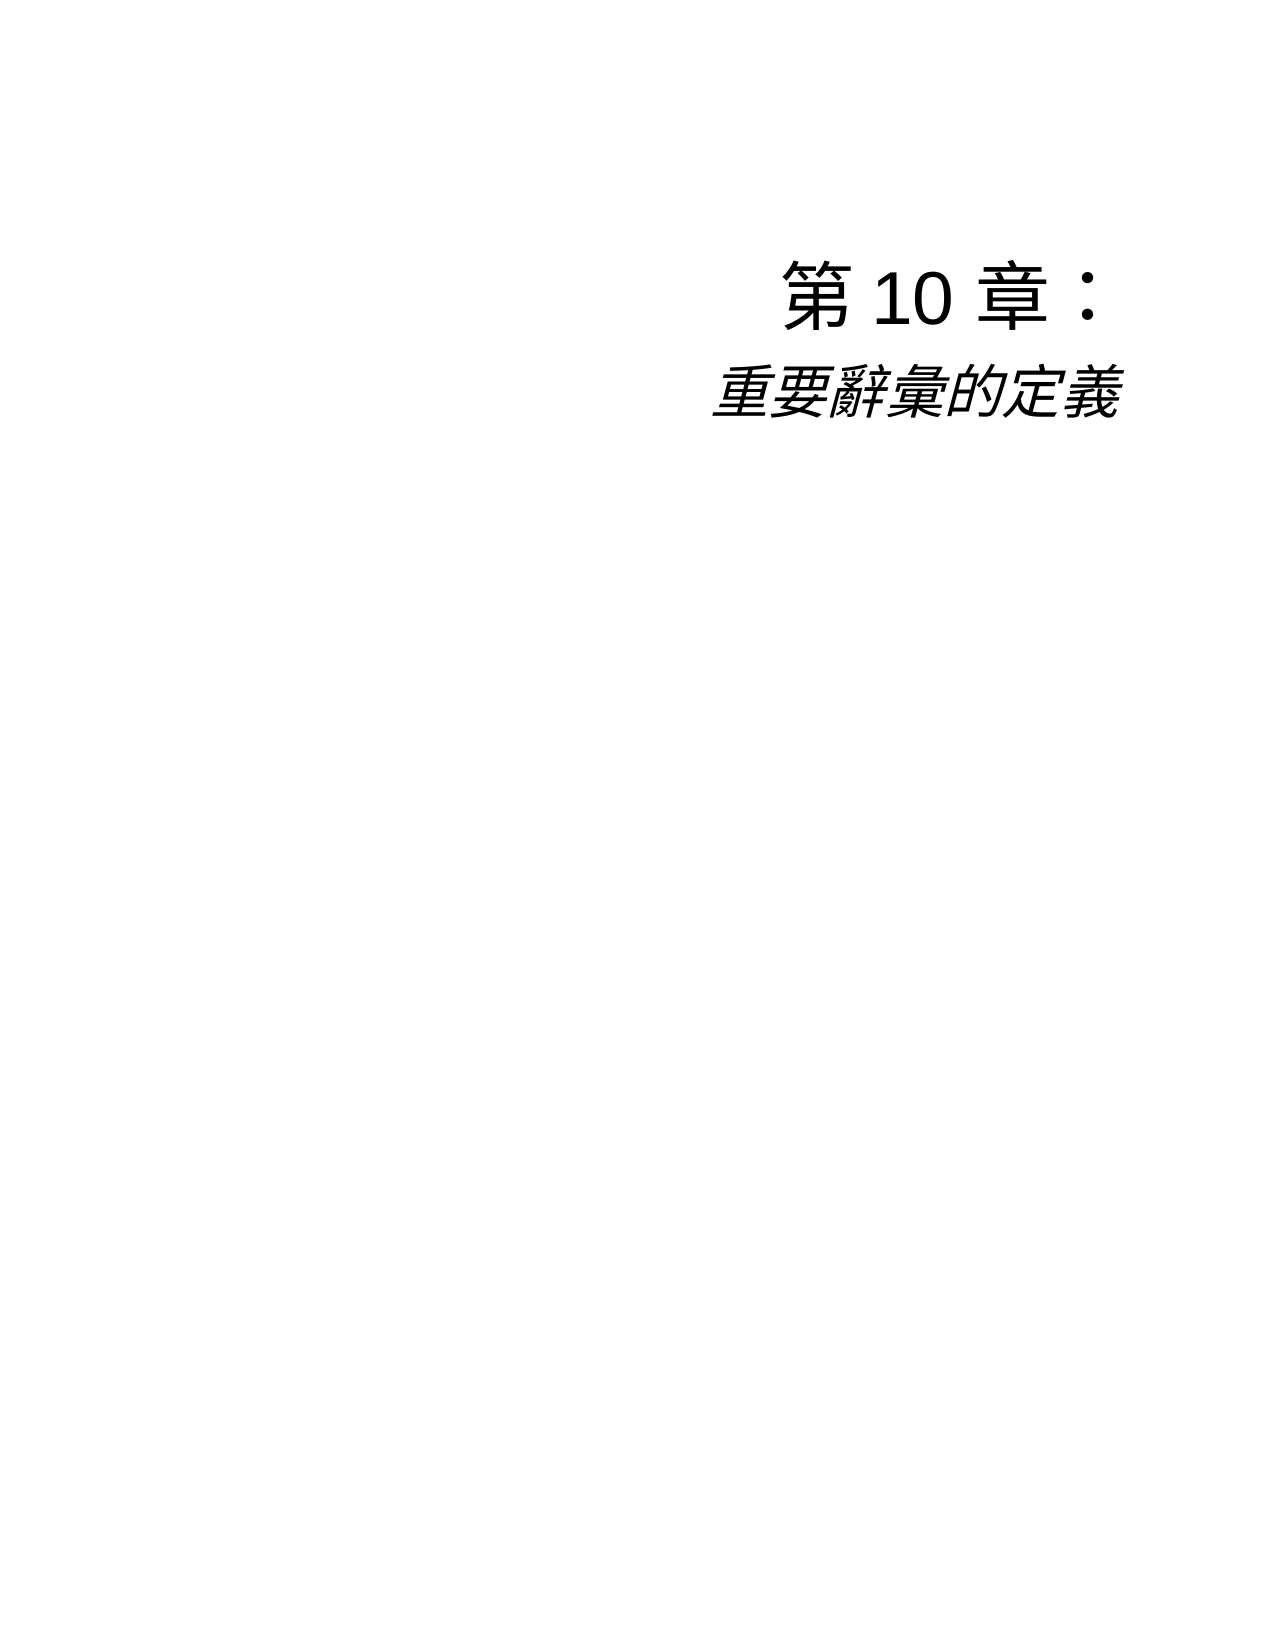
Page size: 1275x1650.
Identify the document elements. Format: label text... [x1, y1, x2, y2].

subtitle 第 10 章： 重要辭彙的定義 [150, 237, 1125, 430]
